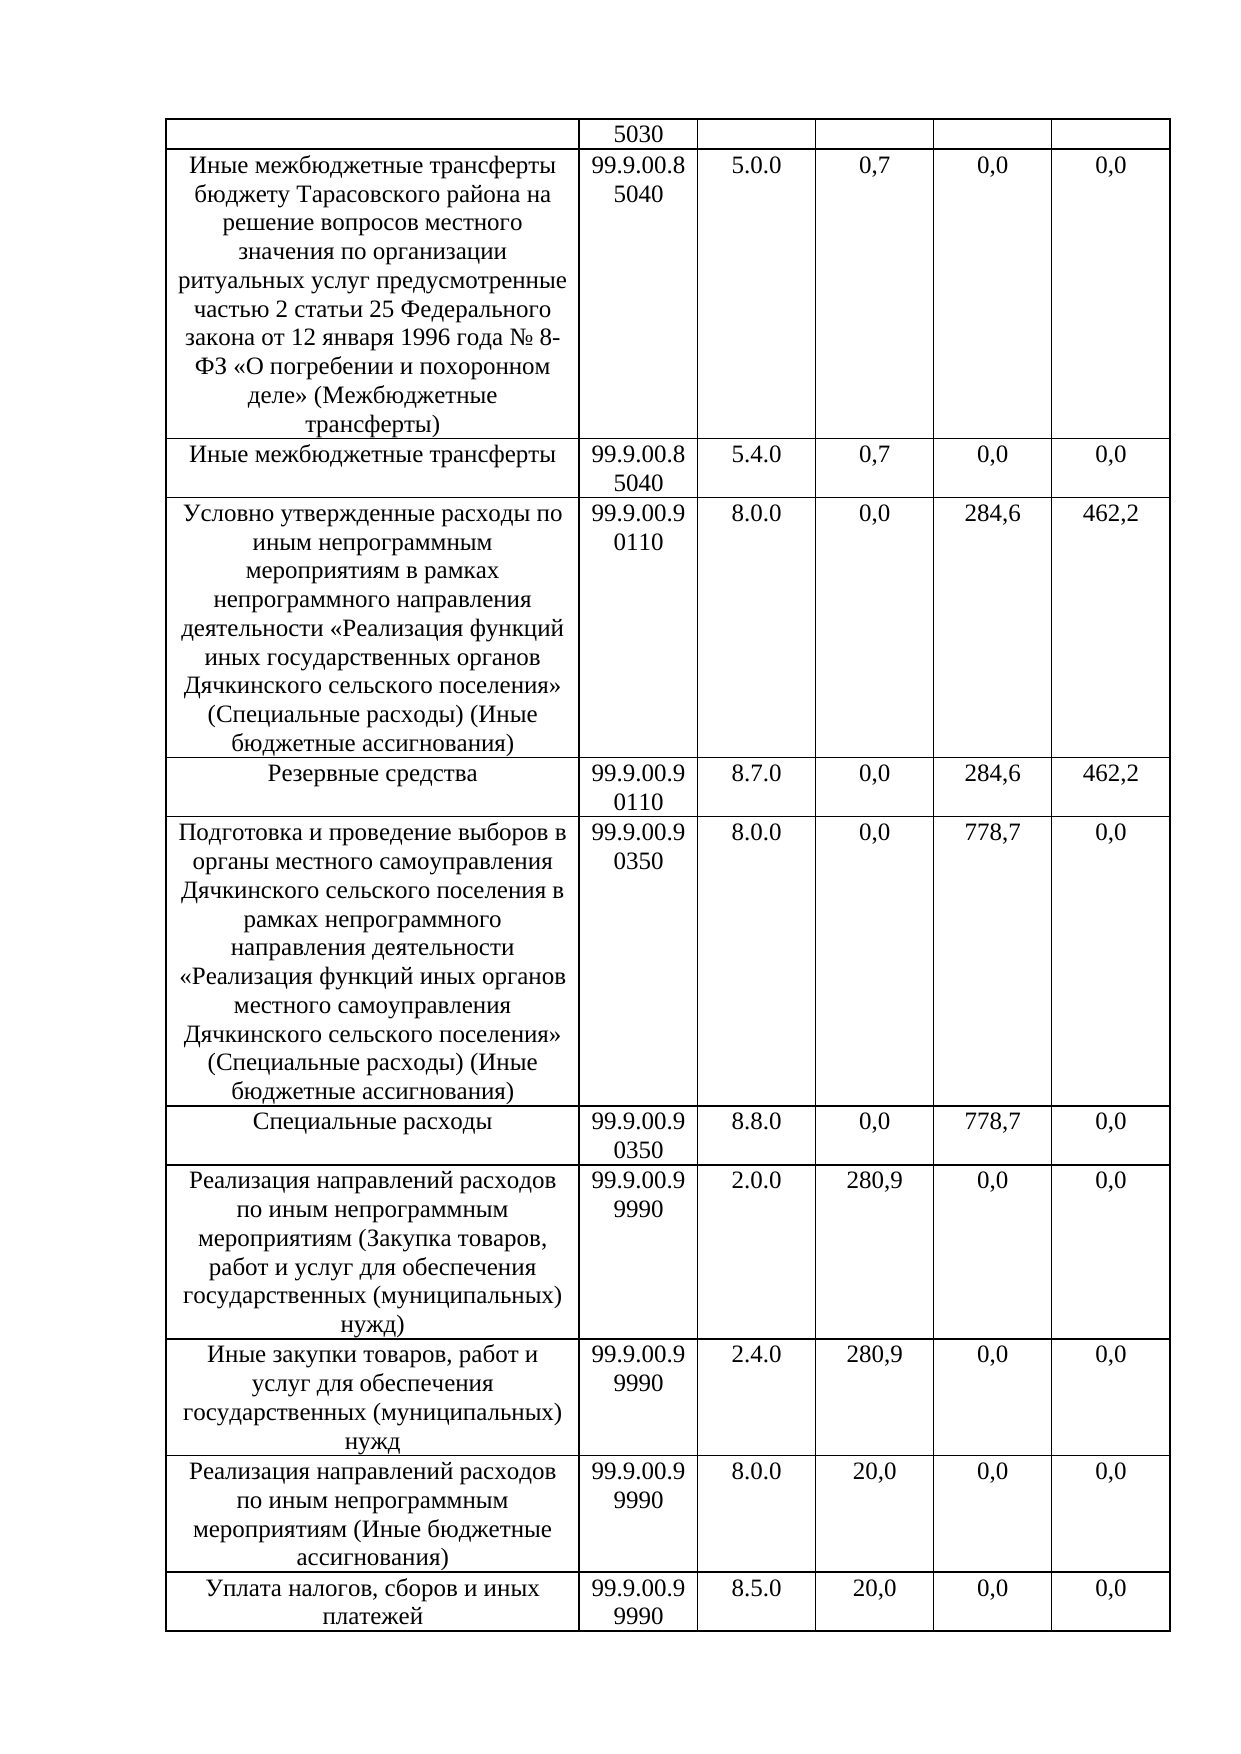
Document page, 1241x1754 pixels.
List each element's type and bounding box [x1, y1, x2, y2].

table_cell [580, 120, 697, 148]
table_cell [167, 498, 578, 757]
table_cell [934, 1340, 1051, 1455]
table_cell [580, 150, 697, 438]
table_cell [816, 1456, 933, 1571]
table_cell [816, 758, 933, 816]
table_cell [580, 1456, 697, 1571]
table_cell [580, 439, 697, 497]
table_cell [1052, 1107, 1169, 1164]
table_cell [698, 1573, 815, 1630]
table_cell [816, 150, 933, 438]
table_cell [698, 758, 815, 816]
table_cell [1052, 439, 1169, 497]
table_cell [698, 1340, 815, 1455]
table_cell [816, 1573, 933, 1630]
table_cell [934, 150, 1051, 438]
table_cell [816, 498, 933, 757]
table_cell [167, 1166, 578, 1338]
table_cell [934, 1107, 1051, 1164]
table_cell [816, 1166, 933, 1338]
table_cell [580, 817, 697, 1105]
table_cell [934, 439, 1051, 497]
table_cell [934, 120, 1051, 148]
table_cell [167, 1107, 578, 1164]
table_cell [167, 150, 578, 438]
table_cell [698, 150, 815, 438]
table_cell [698, 498, 815, 757]
table_cell [816, 439, 933, 497]
table_cell [698, 1456, 815, 1571]
table_cell [167, 817, 578, 1105]
table_cell [580, 1573, 697, 1630]
table_cell [934, 1166, 1051, 1338]
table_cell [698, 120, 815, 148]
table_cell [167, 1456, 578, 1571]
table_cell [580, 498, 697, 757]
table_cell [1052, 498, 1169, 757]
table_cell [580, 1166, 697, 1338]
table_cell [698, 439, 815, 497]
table_cell [580, 758, 697, 816]
table_cell [580, 1107, 697, 1164]
table_cell [1052, 758, 1169, 816]
table_cell [1052, 120, 1169, 148]
table_cell [698, 1107, 815, 1164]
table_cell [816, 1340, 933, 1455]
table_cell [1052, 1340, 1169, 1455]
table_cell [1052, 817, 1169, 1105]
table_cell [934, 498, 1051, 757]
table_cell [167, 439, 578, 497]
table_cell [580, 1340, 697, 1455]
table_cell [934, 817, 1051, 1105]
table_cell [1052, 1456, 1169, 1571]
table_cell [1052, 1166, 1169, 1338]
table_cell [167, 1573, 578, 1630]
table_cell [934, 1456, 1051, 1571]
table_cell [1052, 1573, 1169, 1630]
table_cell [698, 1166, 815, 1338]
table_cell [1052, 150, 1169, 438]
table_cell [167, 1340, 578, 1455]
table_cell [816, 1107, 933, 1164]
table_cell [816, 120, 933, 148]
table_cell [698, 817, 815, 1105]
table_cell [934, 758, 1051, 816]
table_cell [816, 817, 933, 1105]
table_cell [167, 120, 578, 148]
table_cell [167, 758, 578, 816]
table_cell [934, 1573, 1051, 1630]
